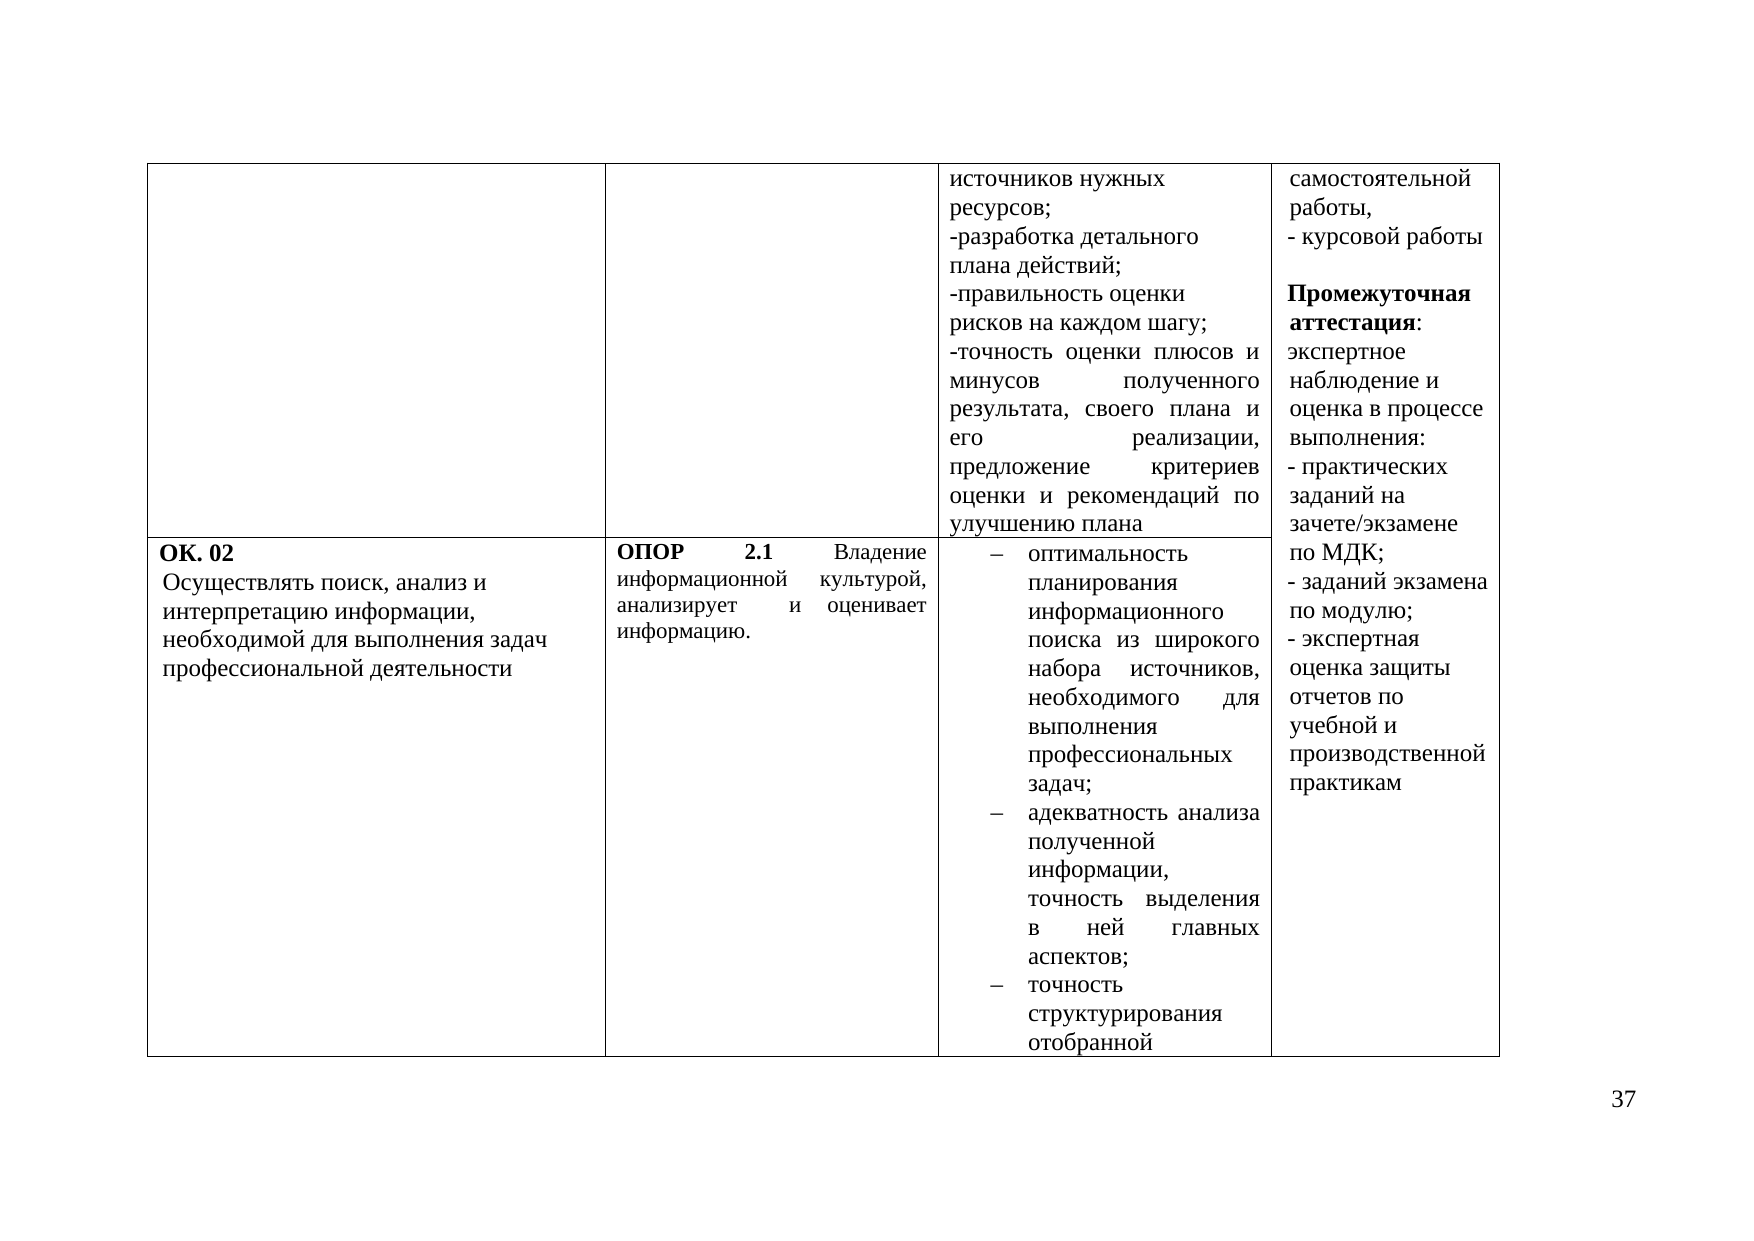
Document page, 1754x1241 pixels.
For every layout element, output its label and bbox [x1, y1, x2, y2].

table_cell [606, 164, 938, 537]
table_cell [939, 538, 1271, 1056]
table_cell [939, 164, 1271, 537]
table_cell [148, 538, 605, 1056]
table_cell [1272, 164, 1499, 1056]
table_cell [148, 164, 605, 537]
table_cell [606, 538, 938, 1056]
